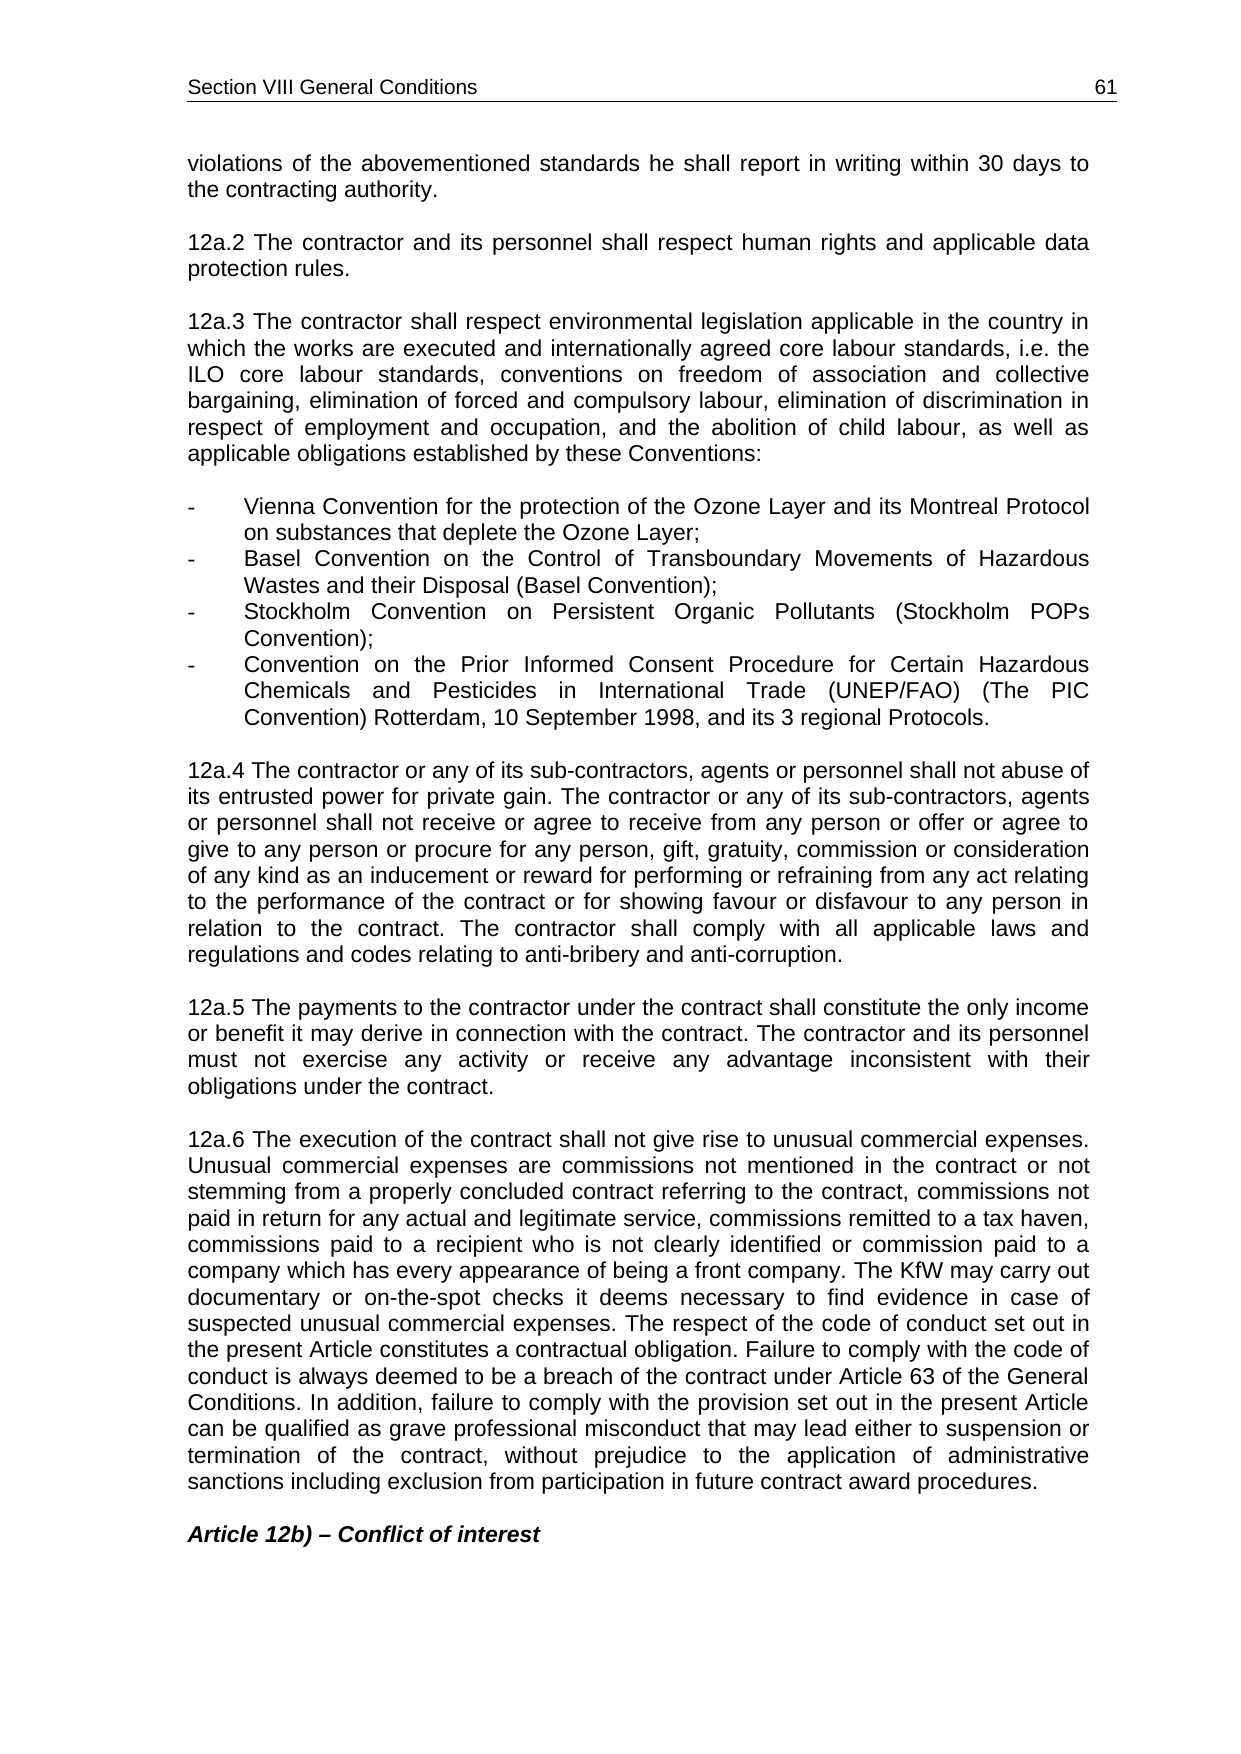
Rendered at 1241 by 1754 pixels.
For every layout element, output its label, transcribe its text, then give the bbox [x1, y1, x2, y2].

text 12a.5 The payments to the contractor under the contract shall constitute the only income or benefit it may derive in connection with the contract. The contractor and its personnel must not exercise any activity or receive any advantage inconsistent with their obligations under the contract. [187, 994, 1090, 1099]
text 12a.2 The contractor and its personnel shall respect human rights and applicable data protection rules. [187, 229, 1090, 282]
text 12a.4 The contractor or any of its sub-contractors, agents or personnel shall not abuse of its entrusted power for private gain. The contractor or any of its sub-contractors, agents or personnel shall not receive or agree to receive from any person or offer or agree to give to any person or procure for any person, gift, gratuity, commission or consideration of any kind as an inducement or reward for performing or refraining from any act relating to the performance of the contract or for showing favour or disfavour to any person in relation to the contract. The contractor shall comply with all applicable laws and regulations and codes relating to anti-bribery and anti-corruption. [187, 757, 1090, 967]
list Basel Convention on the Control of Transboundary Movements of Hazardous Wastes and their Disposal (Basel Convention); [187, 545, 1090, 598]
list Convention on the Prior Informed Consent Procedure for Certain Hazardous Chemicals and Pesticides in International Trade (UNEP/FAO) (The PIC Convention) Rotterdam, 10 September 1998, and its 3 regional Protocols. [187, 651, 1090, 730]
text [187, 150, 1090, 203]
list Vienna Convention for the protection of the Ozone Layer and its Montreal Protocol on substances that deplete the Ozone Layer; [187, 493, 1090, 545]
list Stockholm Convention on Persistent Organic Pollutants (Stockholm POPs Convention); [187, 598, 1090, 651]
text 12a.6 The execution of the contract shall not give rise to unusual commercial expenses. Unusual commercial expenses are commissions not mentioned in the contract or not stemming from a properly concluded contract referring to the contract, commissions not paid in return for any actual and legitimate service, commissions remitted to a tax haven, commissions paid to a recipient who is not clearly identified or commission paid to a company which has every appearance of being a front company. The KfW may carry out documentary or on-the-spot checks it deems necessary to find evidence in case of suspected unusual commercial expenses. The respect of the code of conduct set out in the present Article constitutes a contractual obligation. Failure to comply with the code of conduct is always deemed to be a breach of the contract under Article 63 of the General Conditions. In addition, failure to comply with the provision set out in the present Article can be qualified as grave professional misconduct that may lead either to suspension or termination of the contract, without prejudice to the application of administrative sanctions including exclusion from participation in future contract award procedures. [187, 1126, 1090, 1494]
text 12a.3 The contractor shall respect environmental legislation applicable in the country in which the works are executed and internationally agreed core labour standards, i.e. the ILO core labour standards, conventions on freedom of association and collective bargaining, elimination of forced and compulsory labour, elimination of discrimination in respect of employment and occupation, and the abolition of child labour, as well as applicable obligations established by these Conventions: [187, 308, 1090, 466]
text Article 12b) – Conflict of interest [187, 1521, 1090, 1547]
